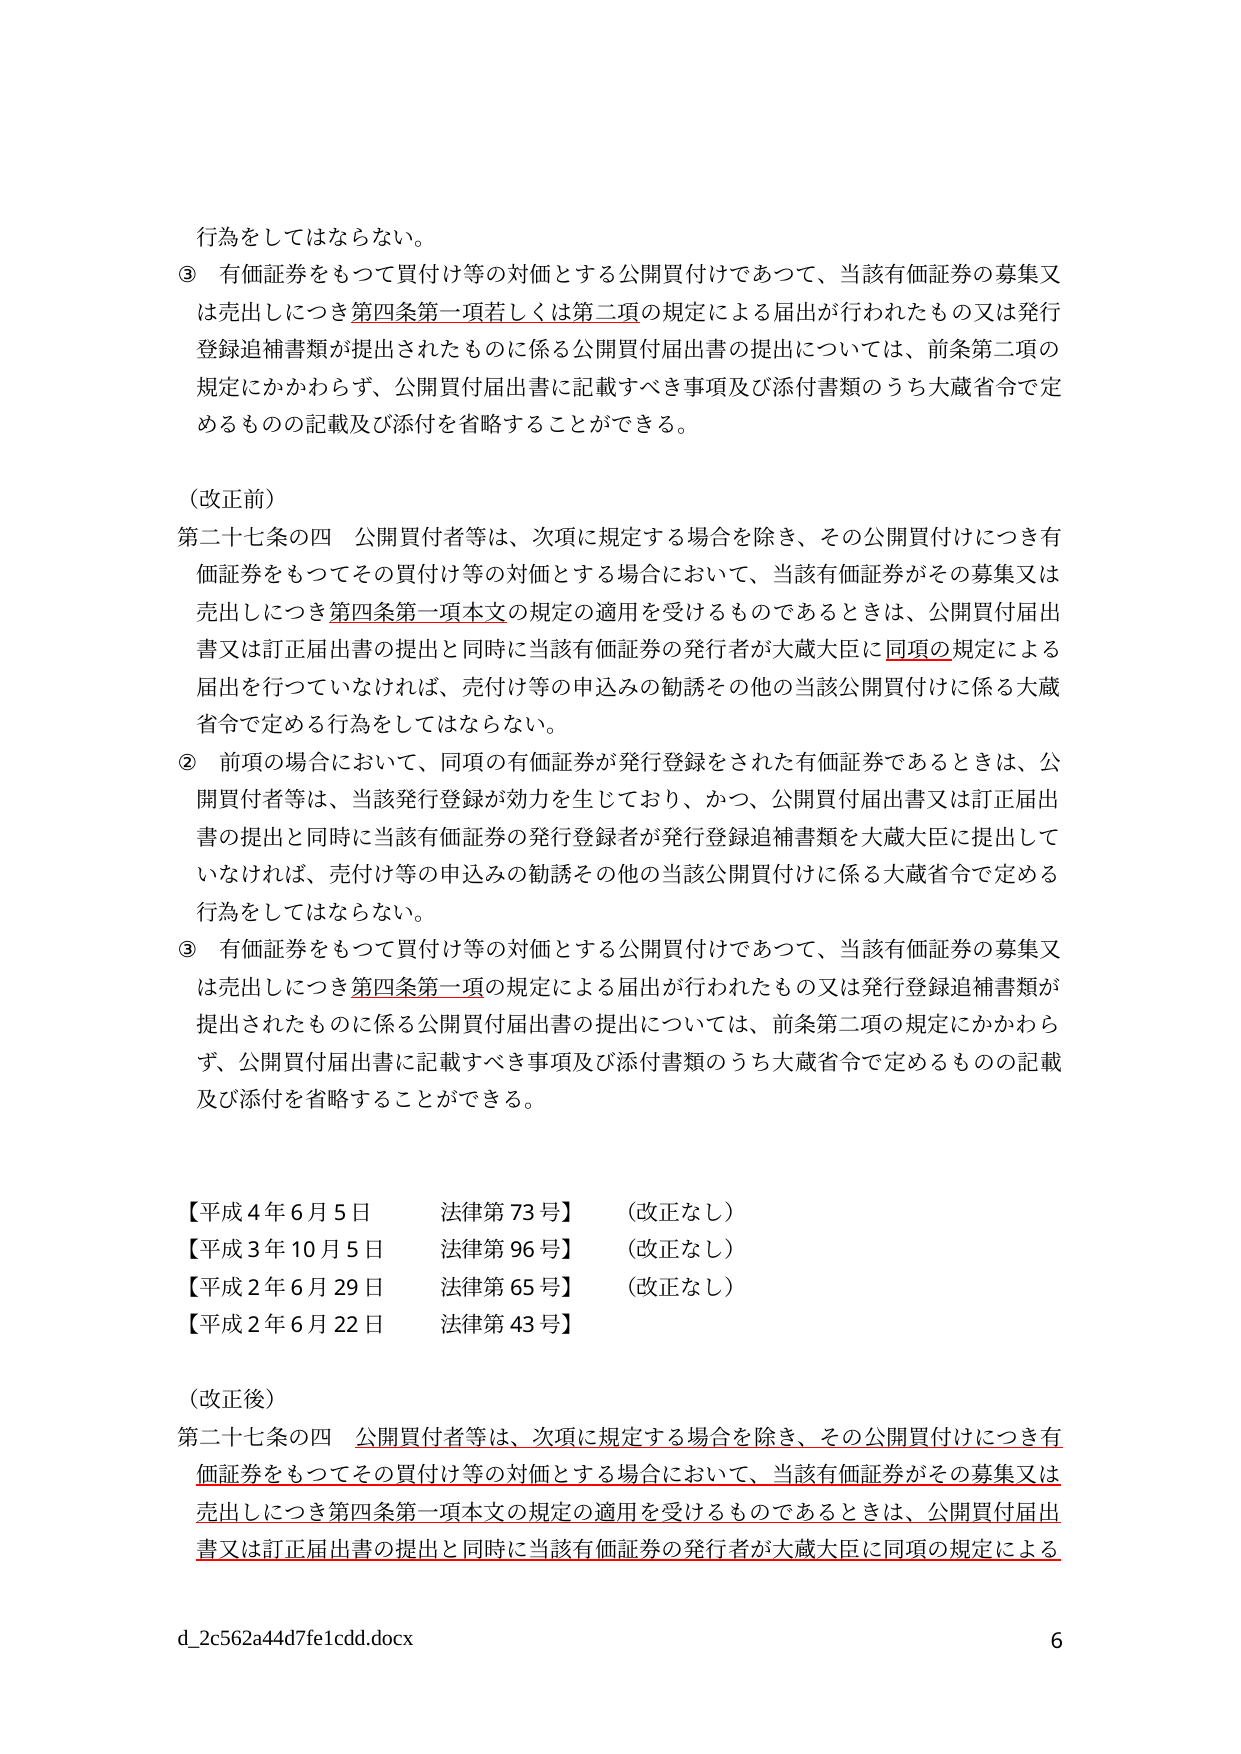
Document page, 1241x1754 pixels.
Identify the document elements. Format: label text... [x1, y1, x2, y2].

text （改正前） [177, 479, 1063, 517]
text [177, 217, 1063, 254]
text 【平成2年6月29日 法律第65号】 （改正なし） [177, 1267, 1063, 1304]
text ③ 有価証券をもつて買付け等の対価とする公開買付けであつて、当該有価証券の募集又は売出しにつき第四条第一項若しくは第二項の規定による届出が行われたもの又は発行登録追補書類が提出されたものに係る公開買付届出書の提出については、前条第二項の規定にかかわらず、公開買付届出書に記載すべき事項及び添付書類のうち大蔵省令で定めるものの記載及び添付を省略することができる。 [177, 254, 1063, 442]
text 【平成3年10月5日 法律第96号】 （改正なし） [177, 1229, 1063, 1267]
text ③ 有価証券をもつて買付け等の対価とする公開買付けであつて、当該有価証券の募集又は売出しにつき第四条第一項の規定による届出が行われたもの又は発行登録追補書類が提出されたものに係る公開買付届出書の提出については、前条第二項の規定にかかわらず、公開買付届出書に記載すべき事項及び添付書類のうち大蔵省令で定めるものの記載及び添付を省略することができる。 [177, 929, 1063, 1117]
text 【平成4年6月5日 法律第73号】 （改正なし） [177, 1192, 1063, 1229]
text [177, 1417, 1063, 1567]
text 【平成2年6月22日 法律第43号】 [177, 1304, 1063, 1342]
text （改正後） [177, 1379, 1063, 1417]
